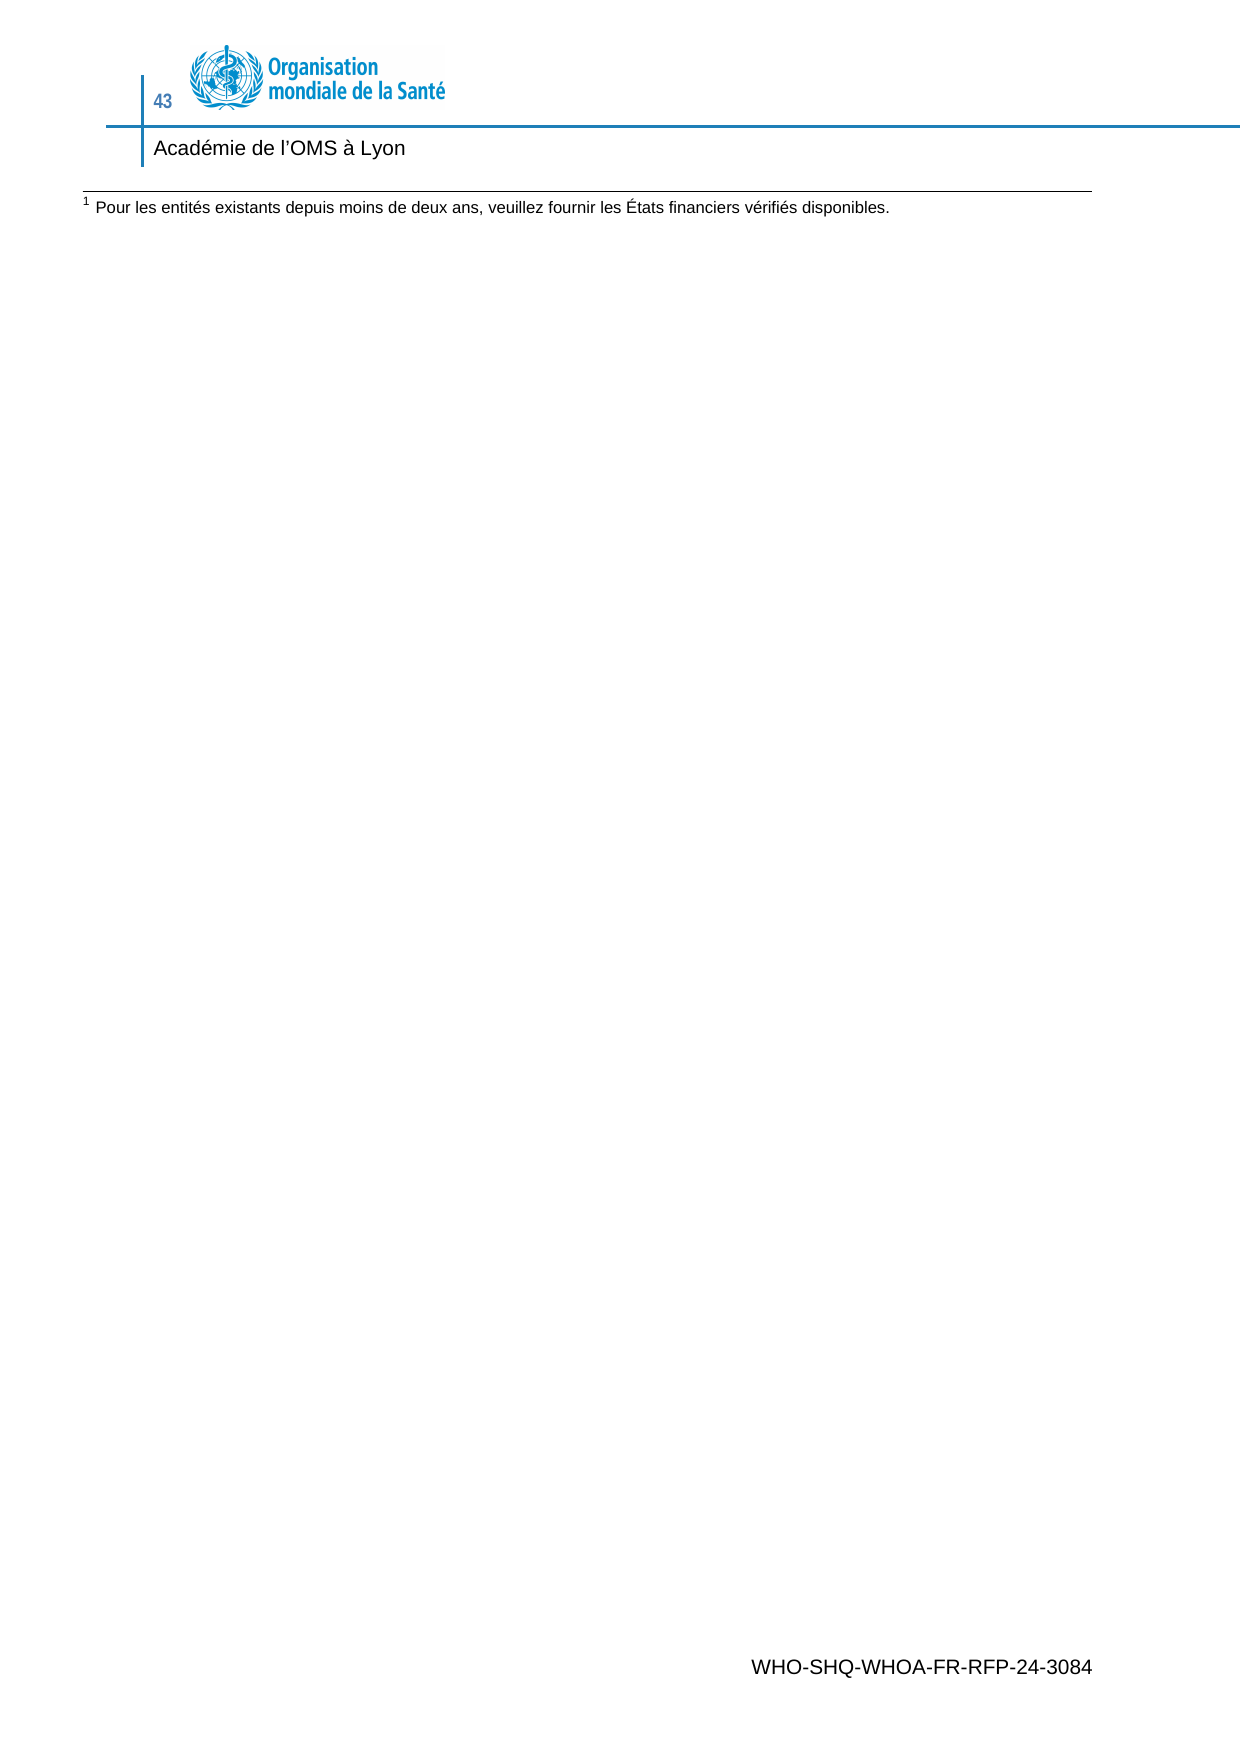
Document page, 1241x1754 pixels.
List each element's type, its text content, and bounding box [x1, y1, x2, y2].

picture [190, 45, 445, 110]
picture [220, 106, 233, 110]
picture [190, 85, 219, 110]
text 1 Pour les entités existants depuis moins de deux ans, veuillez fournir les États financiers vérifiés disponibles. [83, 192, 1092, 218]
